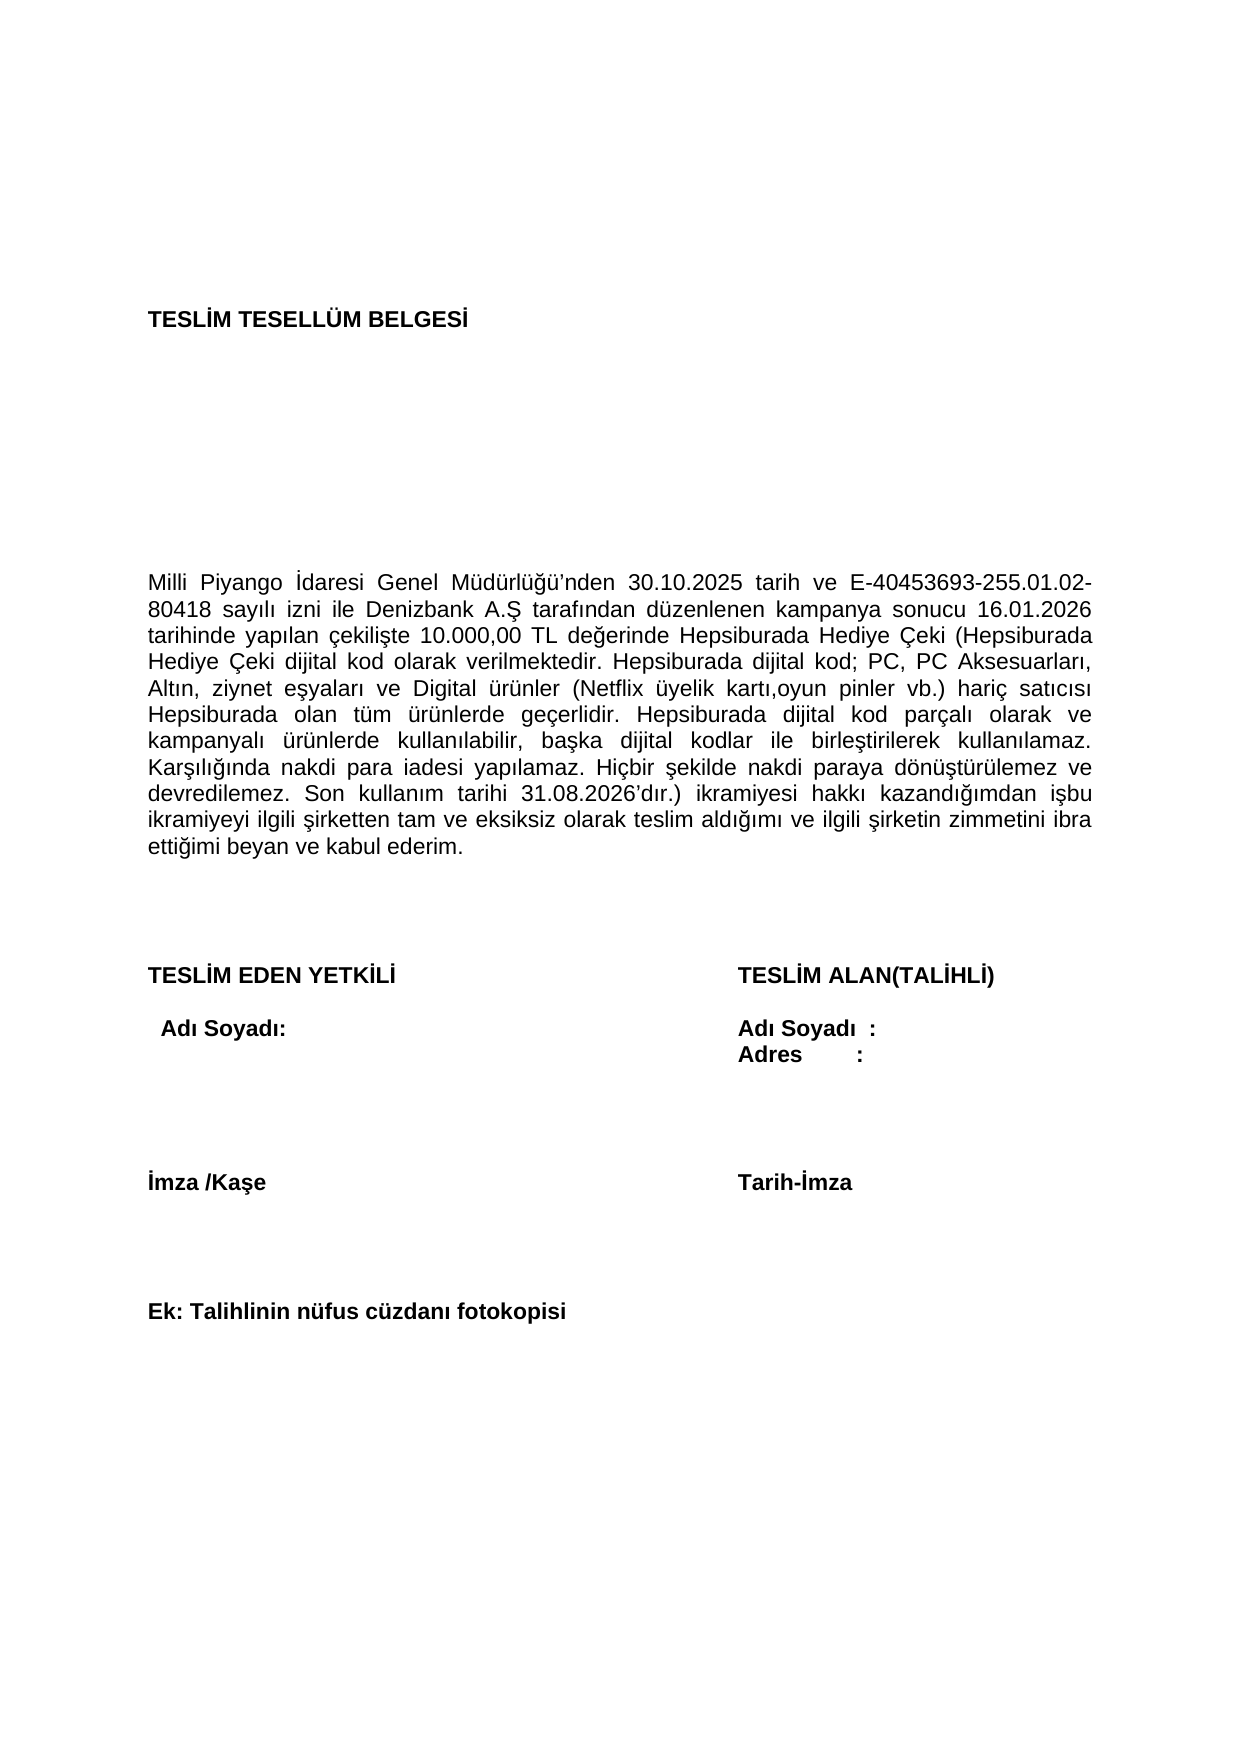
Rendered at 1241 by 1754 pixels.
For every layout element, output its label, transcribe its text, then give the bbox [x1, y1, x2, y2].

text Adı Soyadı: Adı Soyadı : [148, 1015, 1093, 1041]
text TESLİM TESELLÜM BELGESİ [148, 306, 1093, 332]
text Ek: Talihlinin nüfus cüzdanı fotokopisi [148, 1298, 1093, 1324]
text İmza /Kaşe Tarih-İmza [148, 1168, 1093, 1195]
text Milli Piyango İdaresi Genel Müdürlüğü’nden 30.10.2025 tarih ve E-40453693-255.01.02-80418 sayılı izni ile Denizbank A.Ş tarafından düzenlenen kampanya sonucu 16.01.2026 tarihinde yapılan çekilişte 10.000,00 TL değerinde Hepsiburada Hediye Çeki (Hepsiburada Hediye Çeki dijital kod olarak verilmektedir. Hepsiburada dijital kod; PC, PC Aksesuarları, Altın, ziynet eşyaları ve Digital ürünler (Netflix üyelik kartı,oyun pinler vb.) hariç satıcısı Hepsiburada olan tüm ürünlerde geçerlidir. Hepsiburada dijital kod parçalı olarak ve kampanyalı ürünlerde kullanılabilir, başka dijital kodlar ile birleştirilerek kullanılamaz. Karşılığında nakdi para iadesi yapılamaz. Hiçbir şekilde nakdi paraya dönüştürülemez ve devredilemez. Son kullanım tarihi 31.08.2026’dır.) ikramiyesi hakkı kazandığımdan işbu ikramiyeyi ilgili şirketten tam ve eksiksiz olarak teslim aldığımı ve ilgili şirketin zimmetini ibra ettiğimi beyan ve kabul ederim. [148, 569, 1093, 859]
text Adres : [148, 1041, 1093, 1068]
text TESLİM EDEN YETKİLİ TESLİM ALAN(TALİHLİ) [148, 962, 1093, 989]
